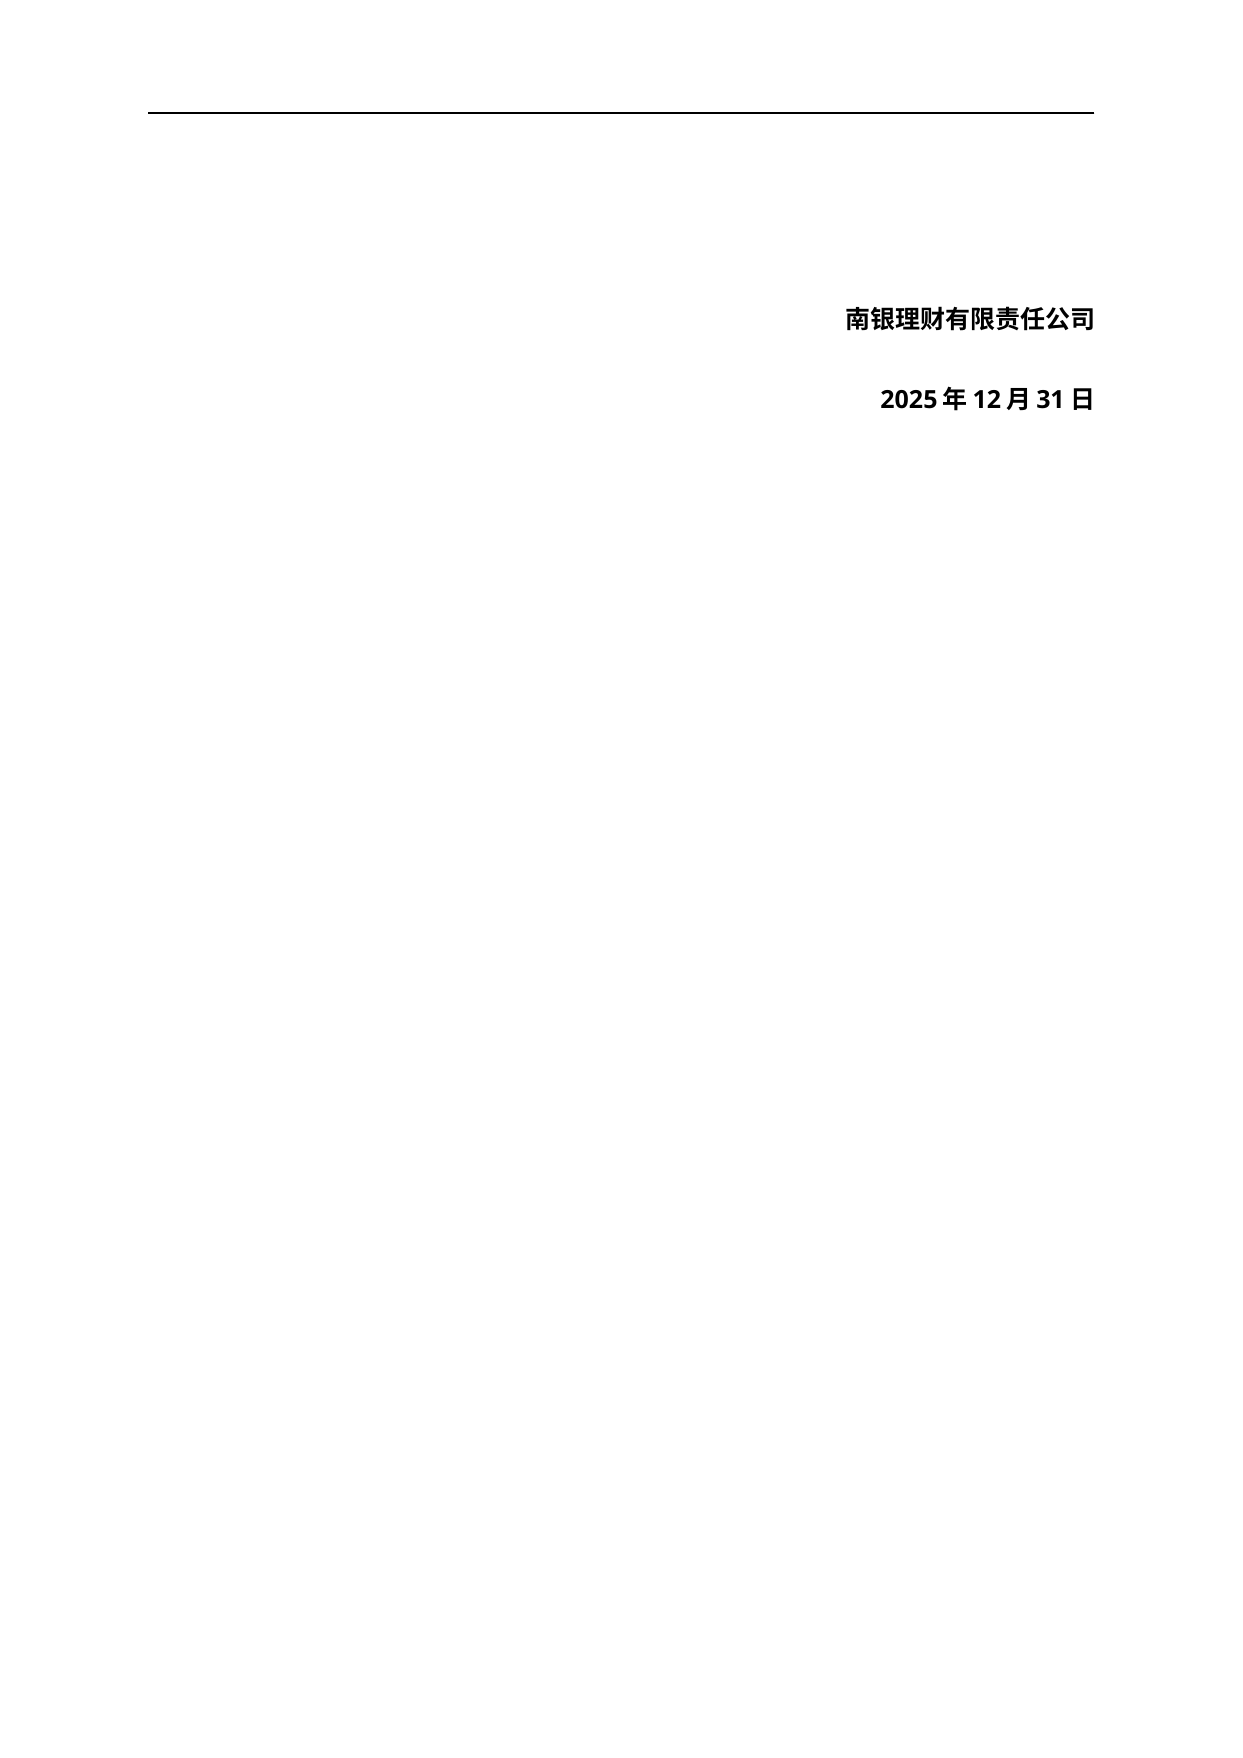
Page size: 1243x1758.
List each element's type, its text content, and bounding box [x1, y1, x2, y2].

text 2025年12月31日 [148, 379, 1094, 415]
text 南银理财有限责任公司 [148, 300, 1094, 336]
